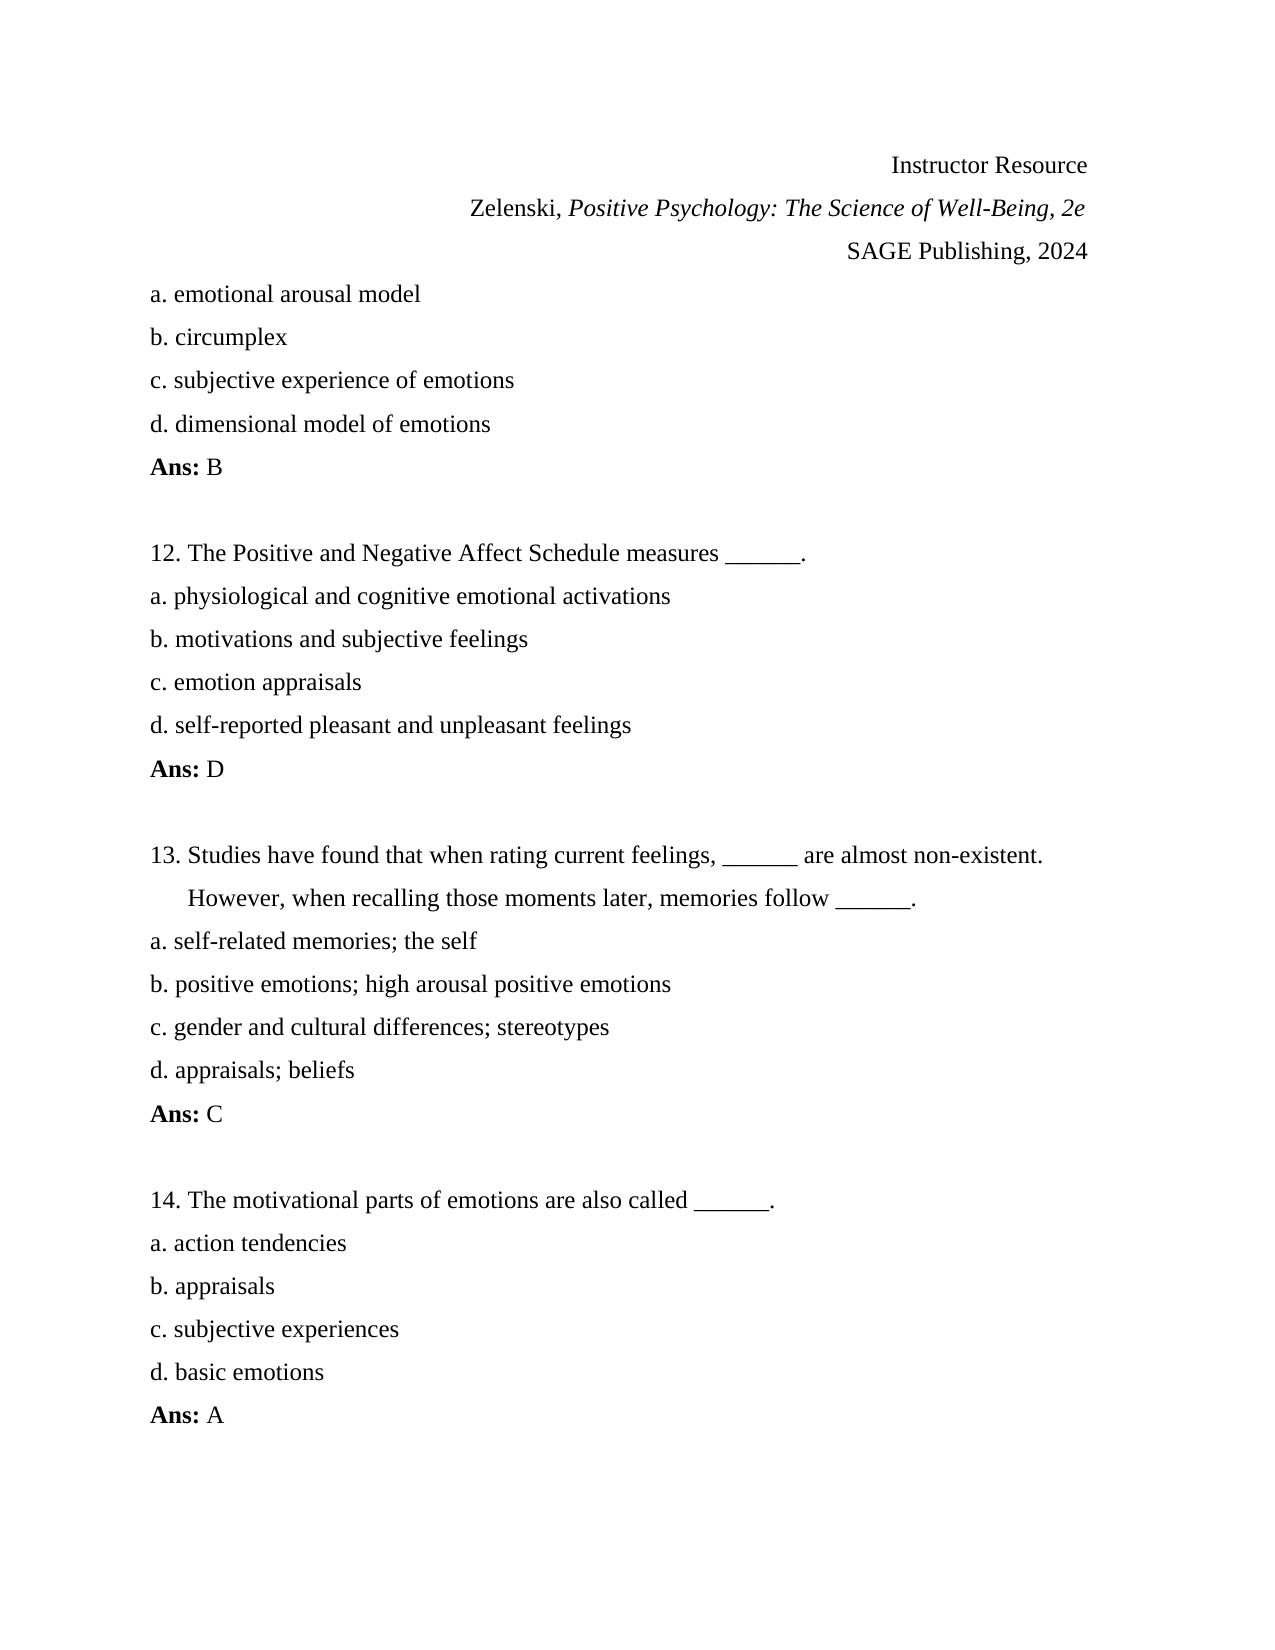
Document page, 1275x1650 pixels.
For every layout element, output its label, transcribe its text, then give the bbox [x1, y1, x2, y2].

text 14. The motivational parts of emotions are also called ______. [150, 1185, 1087, 1214]
text d. basic emotions [150, 1357, 1087, 1386]
text Ans: C [150, 1099, 1087, 1127]
text d. self-reported pleasant and unpleasant feelings [150, 711, 1087, 739]
text b. appraisals [150, 1271, 1087, 1300]
text 12. The Positive and Negative Affect Schedule measures ______. [150, 538, 1087, 567]
text c. subjective experience of emotions [150, 366, 1087, 394]
text b. motivations and subjective feelings [150, 624, 1087, 653]
text d. dimensional model of emotions [150, 409, 1087, 437]
text Ans: A [150, 1401, 1087, 1429]
text b. circumplex [150, 322, 1087, 351]
text c. subjective experiences [150, 1314, 1087, 1343]
text c. emotion appraisals [150, 667, 1087, 696]
text Ans: B [150, 452, 1087, 481]
text b. positive emotions; high arousal positive emotions [150, 969, 1087, 998]
text a. action tendencies [150, 1228, 1087, 1257]
text Ans: D [150, 754, 1087, 782]
text a. emotional arousal model [150, 279, 1087, 308]
text a. self-related memories; the self [150, 926, 1087, 955]
text 13. Studies have found that when rating current feelings, ______ are almost non-existent. However, when recalling those moments later, memories follow ______. [150, 840, 1087, 912]
text d. appraisals; beliefs [150, 1056, 1087, 1084]
text a. physiological and cognitive emotional activations [150, 581, 1087, 610]
text c. gender and cultural differences; stereotypes [150, 1012, 1087, 1041]
